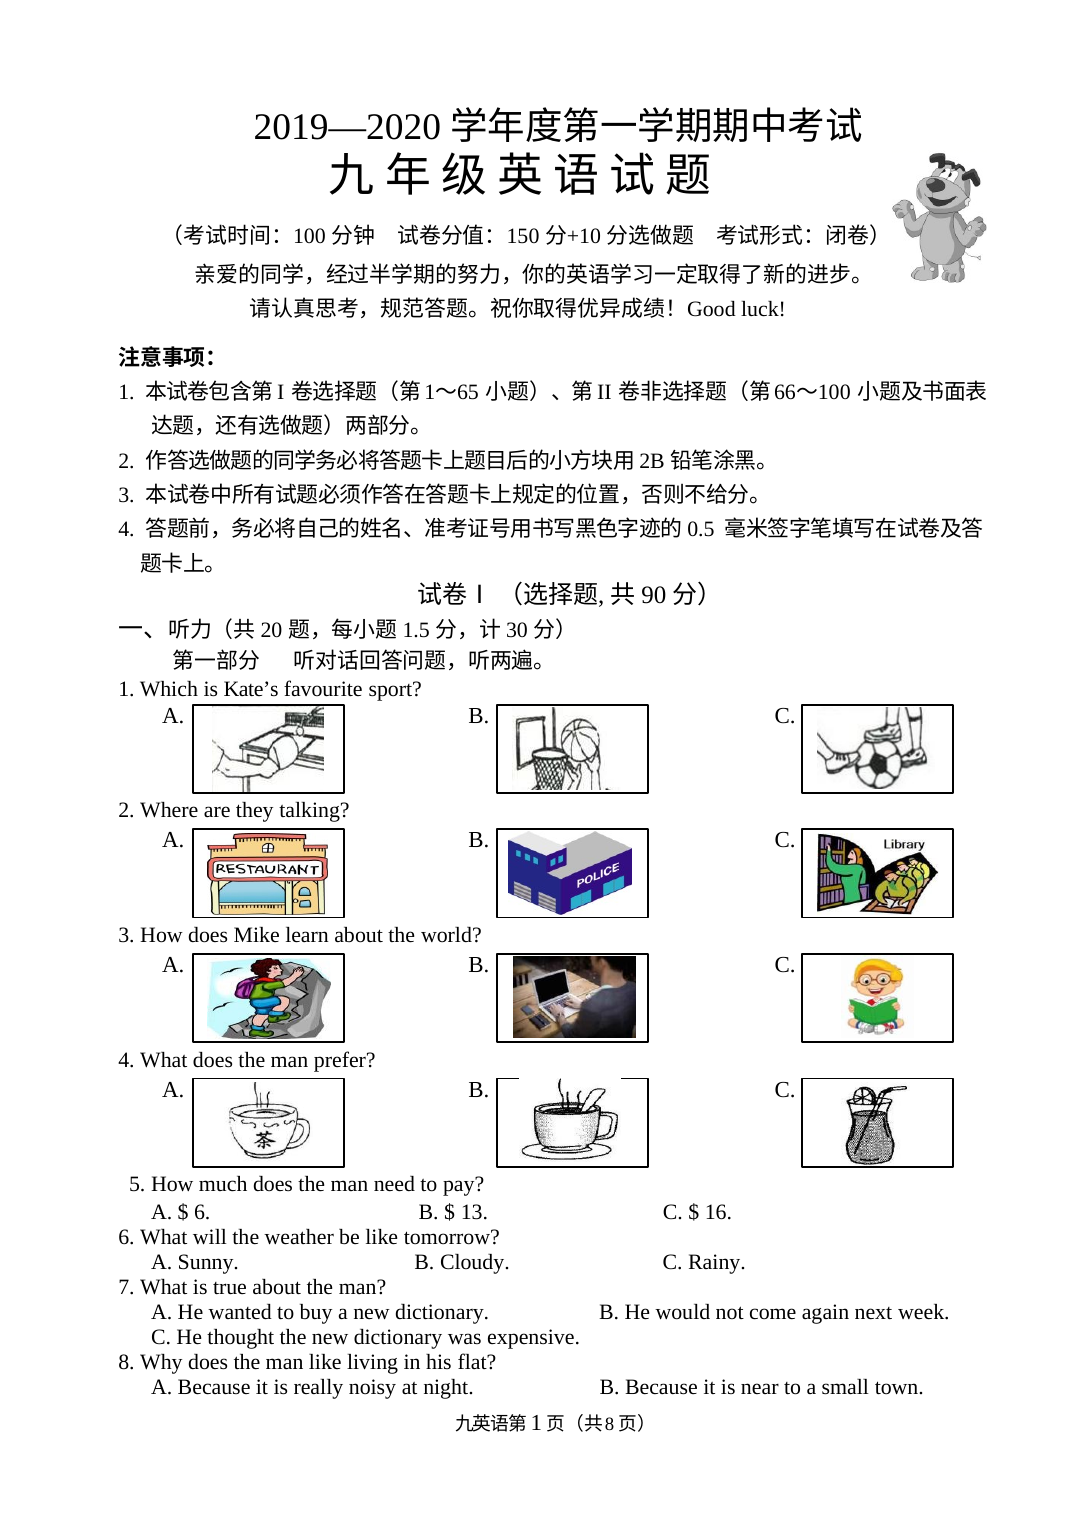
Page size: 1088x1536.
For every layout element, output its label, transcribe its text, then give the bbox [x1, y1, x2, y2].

list 答题前，务必将自己的姓名、准考证号用书写黑色字迹的 0.5 毫米签字笔填写在试卷及答题卡上。 [118, 511, 1000, 578]
list Why does the man like living in his flat? [118, 1349, 1017, 1374]
list How much does the man need to pay? [129, 1171, 1017, 1196]
text 2019—2020 学年度第一学期期中考试 [253, 104, 1017, 148]
subtitle B. C. [162, 1076, 1017, 1102]
picture [519, 1102, 621, 1162]
subtitle 试卷Ⅰ （选择题, 共 90 分） [417, 581, 1017, 609]
subtitle 注意事项： [118, 340, 1017, 372]
list What will the weather be like tomorrow? [118, 1224, 1017, 1249]
picture [207, 853, 328, 915]
text A. Because it is really noisy at night. B. Because it is near to a small town. [151, 1374, 1017, 1399]
list What does the man prefer? [118, 1047, 1017, 1072]
text 一、听力（共 20 题，每小题 1.5 分，计 30 分） 第一部分 听对话回答问题，听两遍。 [118, 610, 579, 675]
picture [508, 853, 632, 915]
subtitle B. C. [162, 951, 1017, 978]
subtitle B. C. [162, 702, 1017, 728]
text A. He wanted to buy a new dictionary. B. He would not come again next week. [151, 1299, 1017, 1324]
list 本试卷中所有试题必须作答在答题卡上规定的位置，否则不给分。 [118, 477, 1017, 508]
list 本试卷包含第 I 卷选择题（第 1～65 小题）、第 II 卷非选择题（第 66～100 小题及书面表达题，还有选做题）两部分。 [118, 374, 999, 440]
picture [207, 978, 331, 1039]
text 九 年 级 英 语 试 题 [329, 148, 1017, 202]
list 作答选做题的同学务必将答题卡上题目后的小方块用 2B 铅笔涂黑。 [118, 443, 1017, 474]
list Which is Kate’s favourite sport? [118, 676, 1017, 701]
subtitle B. C. [162, 827, 1017, 853]
picture [513, 978, 636, 1038]
picture [841, 1102, 910, 1166]
picture [512, 728, 621, 790]
picture [212, 728, 324, 792]
picture [224, 1102, 313, 1162]
list What is true about the man? [118, 1274, 1017, 1299]
text 请认真思考，规范答题。祝你取得优异成绩！Good luck! [249, 297, 1017, 321]
text C. He thought the new dictionary was expensive. [151, 1324, 1017, 1349]
picture [817, 728, 935, 789]
list Where are they talking? [118, 797, 1017, 822]
picture [891, 150, 987, 283]
text A. $ 6. B. $ 13. C. $ 16. [151, 1199, 1017, 1224]
picture [841, 978, 914, 1038]
text A. Sunny. B. Cloudy. C. Rainy. [151, 1249, 1017, 1274]
picture [817, 853, 939, 915]
list How does Mike learn about the world? [118, 922, 1017, 947]
text （考试时间：100 分钟 试卷分值：150 分+10 分选做题 考试形式：闭卷） 亲爱的同学，经过半学期的努力，你的英语学习一定取得了新的进步。 [162, 218, 892, 289]
